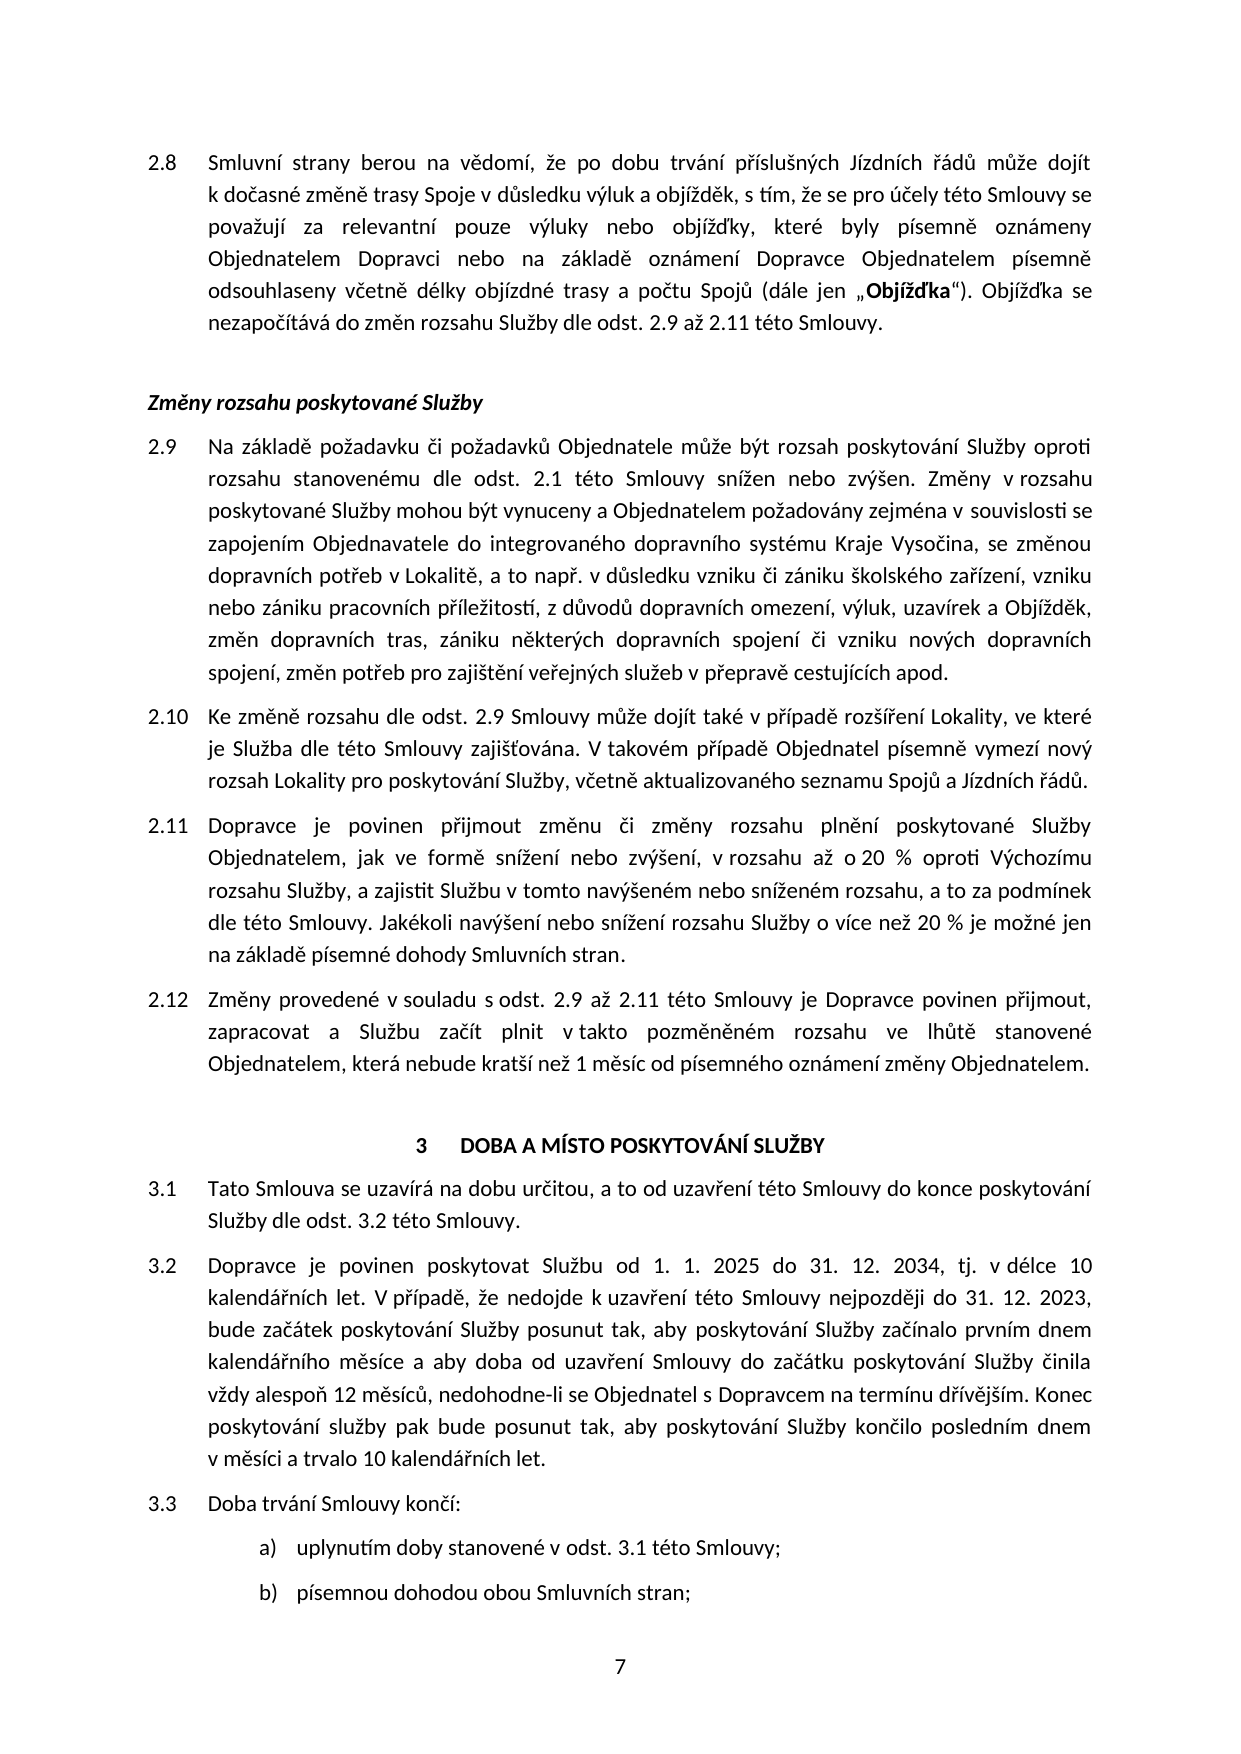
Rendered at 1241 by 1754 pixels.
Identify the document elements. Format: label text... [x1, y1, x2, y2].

subtitle Změny rozsahu poskytované Služby [148, 388, 1093, 416]
subtitle písemnou dohodou obou Smluvních stran; [259, 1578, 1093, 1606]
subtitle uplynutím doby stanovené v odst. 3.1 této Smlouvy; [259, 1533, 1093, 1561]
subtitle Ke změně rozsahu dle odst. 2.9 Smlouvy může dojít také v případě rozšíření Lokality, ve které je Služba dle této Smlouvy zajišťována. V takovém případě Objednatel písemně vymezí nový rozsah Lokality pro poskytování Služby, včetně aktualizovaného seznamu Spojů a Jízdních řádů. [148, 702, 1093, 795]
subtitle Smluvní strany berou na vědomí, že po dobu trvání příslušných Jízdních řádů může dojít k dočasné změně trasy Spoje v důsledku výluk a objížděk, s tím, že se pro účely této Smlouvy se považují za relevantní pouze výluky nebo objížďky, které byly písemně oznámeny Objednatelem Dopravci nebo na základě oznámení Dopravce Objednatelem písemně odsouhlaseny včetně délky objízdné trasy a počtu Spojů (dále jen „Objížďka“). Objížďka se nezapočítává do změn rozsahu Služby dle odst. 2.9 až 2.11 této Smlouvy. [148, 148, 1093, 337]
subtitle Doba trvání Smlouvy končí: [148, 1489, 1093, 1517]
subtitle Dopravce je povinen poskytovat Službu od 1. 1. 2025 do 31. 12. 2034, tj. v délce 10 kalendářních let. V případě, že nedojde k uzavření této Smlouvy nejpozději do 31. 12. 2023, bude začátek poskytování Služby posunut tak, aby poskytování Služby začínalo prvním dnem kalendářního měsíce a aby doba od uzavření Smlouvy do začátku poskytování Služby činila vždy alespoň 12 měsíců, nedohodne-li se Objednatel s Dopravcem na termínu dřívějším. Konec poskytování služby pak bude posunut tak, aby poskytování Služby končilo posledním dnem v měsíci a trvalo 10 kalendářních let. [148, 1251, 1093, 1472]
subtitle Na základě požadavku či požadavků Objednatele může být rozsah poskytování Služby oproti rozsahu stanovenému dle odst. 2.1 této Smlouvy snížen nebo zvýšen. Změny v rozsahu poskytované Služby mohou být vynuceny a Objednatelem požadovány zejména v souvislosti se zapojením Objednavatele do integrovaného dopravního systému Kraje Vysočina, se změnou dopravních potřeb v Lokalitě, a to např. v důsledku vzniku či zániku školského zařízení, vzniku nebo zániku pracovních příležitostí, z důvodů dopravních omezení, výluk, uzavírek a Objížděk, změn dopravních tras, zániku některých dopravních spojení či vzniku nových dopravních spojení, změn potřeb pro zajištění veřejných služeb v přepravě cestujících apod. [148, 432, 1093, 686]
subtitle Tato Smlouva se uzavírá na dobu určitou, a to od uzavření této Smlouvy do konce poskytování Služby dle odst. 3.2 této Smlouvy. [148, 1174, 1093, 1234]
subtitle Dopravce je povinen přijmout změnu či změny rozsahu plnění poskytované Služby Objednatelem, jak ve formě snížení nebo zvýšení, v rozsahu až o 20 % oproti Výchozímu rozsahu Služby, a zajistit Službu v tomto navýšeném nebo sníženém rozsahu, a to za podmínek dle této Smlouvy. Jakékoli navýšení nebo snížení rozsahu Služby o více než 20 % je možné jen na základě písemné dohody Smluvních stran. [148, 811, 1093, 968]
subtitle Změny provedené v souladu s odst. 2.9 až 2.11 této Smlouvy je Dopravce povinen přijmout, zapracovat a Službu začít plnit v takto pozměněném rozsahu ve lhůtě stanovené Objednatelem, která nebude kratší než 1 měsíc od písemného oznámení změny Objednatelem. [148, 985, 1093, 1077]
subtitle Doba a místo poskytování služby [148, 1131, 1093, 1159]
